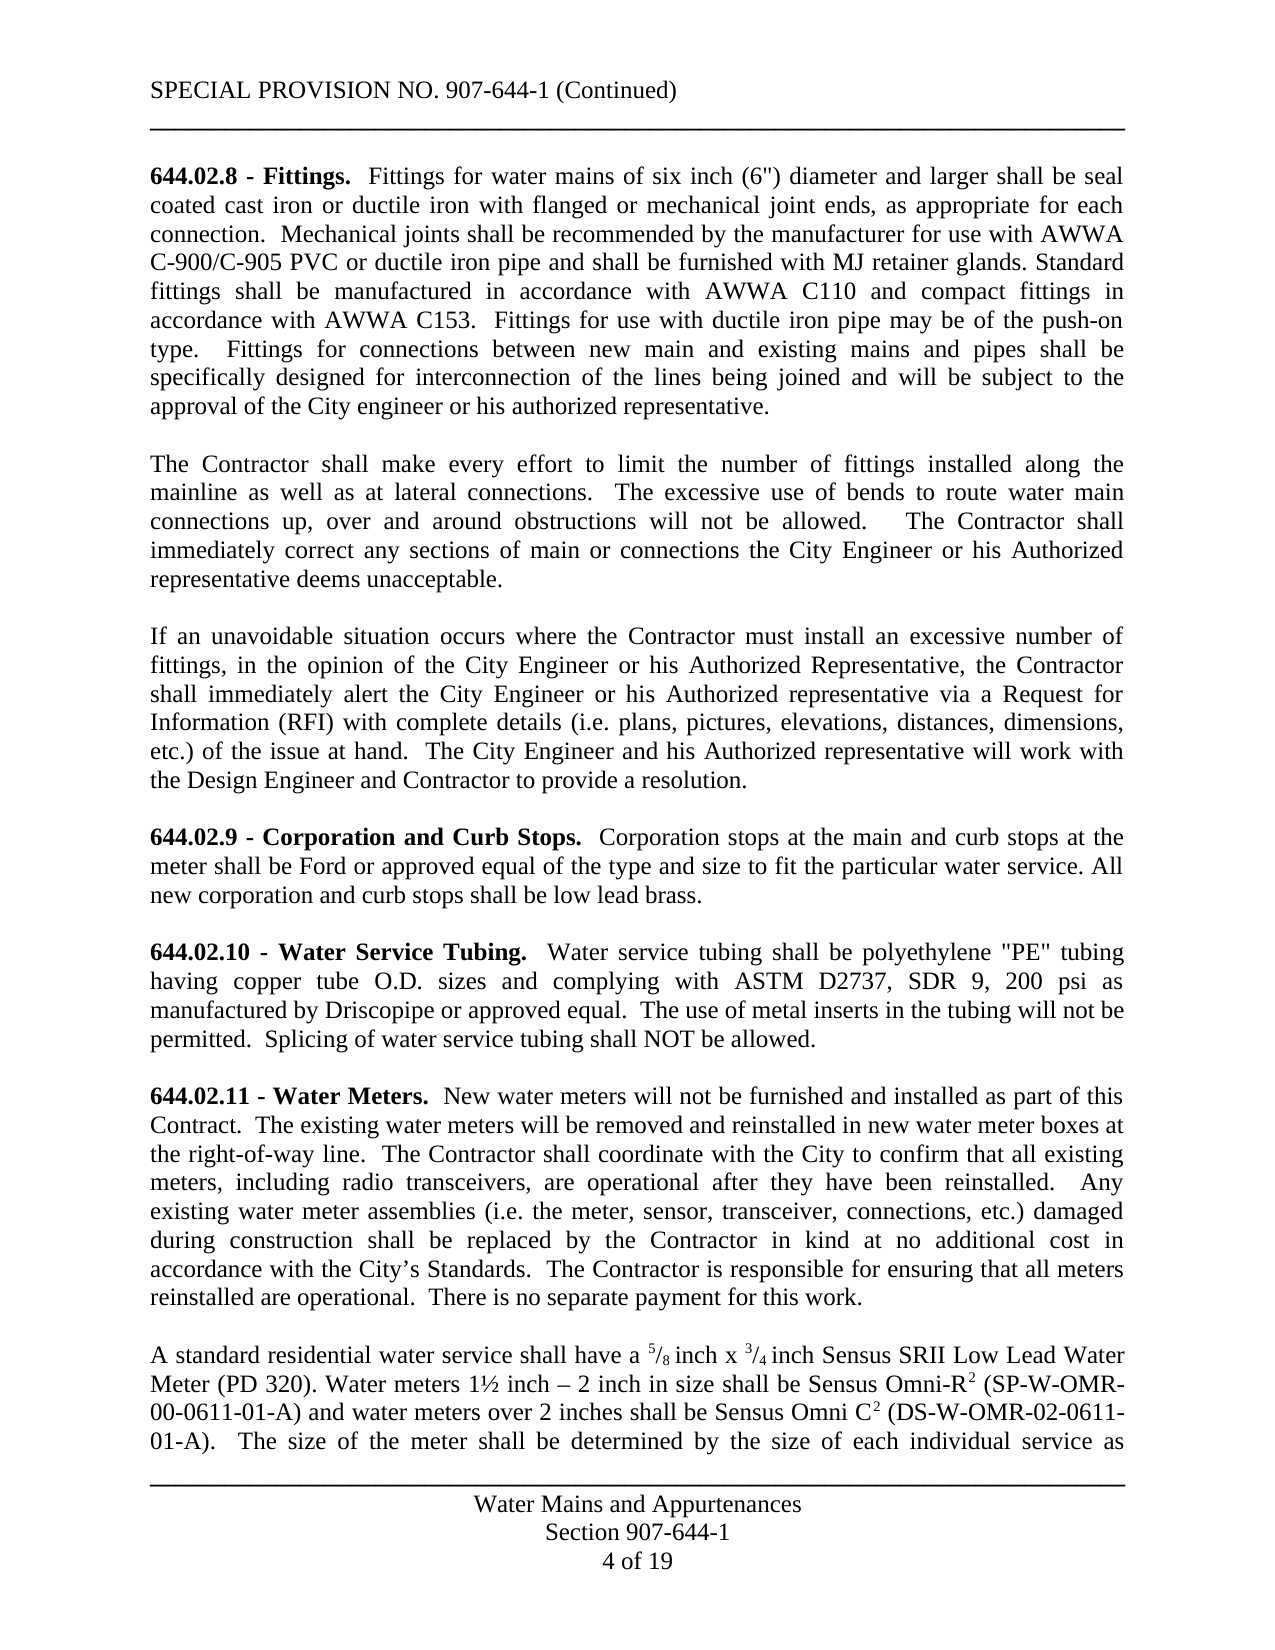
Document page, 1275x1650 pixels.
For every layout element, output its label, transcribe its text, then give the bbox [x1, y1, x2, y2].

text The Contractor shall make every effort to limit the number of fittings installed along the mainline as well as at lateral connections. The excessive use of bends to route water main connections up, over and around obstructions will not be allowed. The Contractor shall immediately correct any sections of main or connections the City Engineer or his Authorized representative deems unacceptable. [150, 449, 1125, 592]
text 644.02.11 - Water Meters. New water meters will not be furnished and installed as part of this Contract. The existing water meters will be removed and reinstalled in new water meter boxes at the right-of-way line. The Contractor shall coordinate with the City to confirm that all existing meters, including radio transceivers, are operational after they have been reinstalled. Any existing water meter assemblies (i.e. the meter, sensor, transceiver, connections, etc.) damaged during construction shall be replaced by the Contractor in kind at no additional cost in accordance with the City’s Standards. The Contractor is responsible for ensuring that all meters reinstalled are operational. There is no separate payment for this work. [150, 1081, 1125, 1311]
text 644.02.10 - Water Service Tubing. Water service tubing shall be polyethylene "PE" tubing having copper tube O.D. sizes and complying with ASTM D2737, SDR 9, 200 psi as manufactured by Driscopipe or approved equal. The use of metal inserts in the tubing will not be permitted. Splicing of water service tubing shall NOT be allowed. [150, 937, 1125, 1052]
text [150, 1340, 1125, 1455]
text 644.02.9 - Corporation and Curb Stops. Corporation stops at the main and curb stops at the meter shall be Ford or approved equal of the type and size to fit the particular water service. All new corporation and curb stops shall be low lead brass. [150, 822, 1125, 909]
text If an unavoidable situation occurs where the Contractor must install an excessive number of fittings, in the opinion of the City Engineer or his Authorized Representative, the Contractor shall immediately alert the City Engineer or his Authorized representative via a Request for Information (RFI) with complete details (i.e. plans, pictures, elevations, distances, dimensions, etc.) of the issue at hand. The City Engineer and his Authorized representative will work with the Design Engineer and Contractor to provide a resolution. [150, 621, 1125, 794]
text 644.02.8 - Fittings. Fittings for water mains of six inch (6") diameter and larger shall be seal coated cast iron or ductile iron with flanged or mechanical joint ends, as appropriate for each connection. Mechanical joints shall be recommended by the manufacturer for use with AWWA C-900/C-905 PVC or ductile iron pipe and shall be furnished with MJ retainer glands. Standard fittings shall be manufactured in accordance with AWWA C110 and compact fittings in accordance with AWWA C153. Fittings for use with ductile iron pipe may be of the push-on type. Fittings for connections between new main and existing mains and pipes shall be specifically designed for interconnection of the lines being joined and will be subject to the approval of the City engineer or his authorized representative. [150, 161, 1125, 420]
